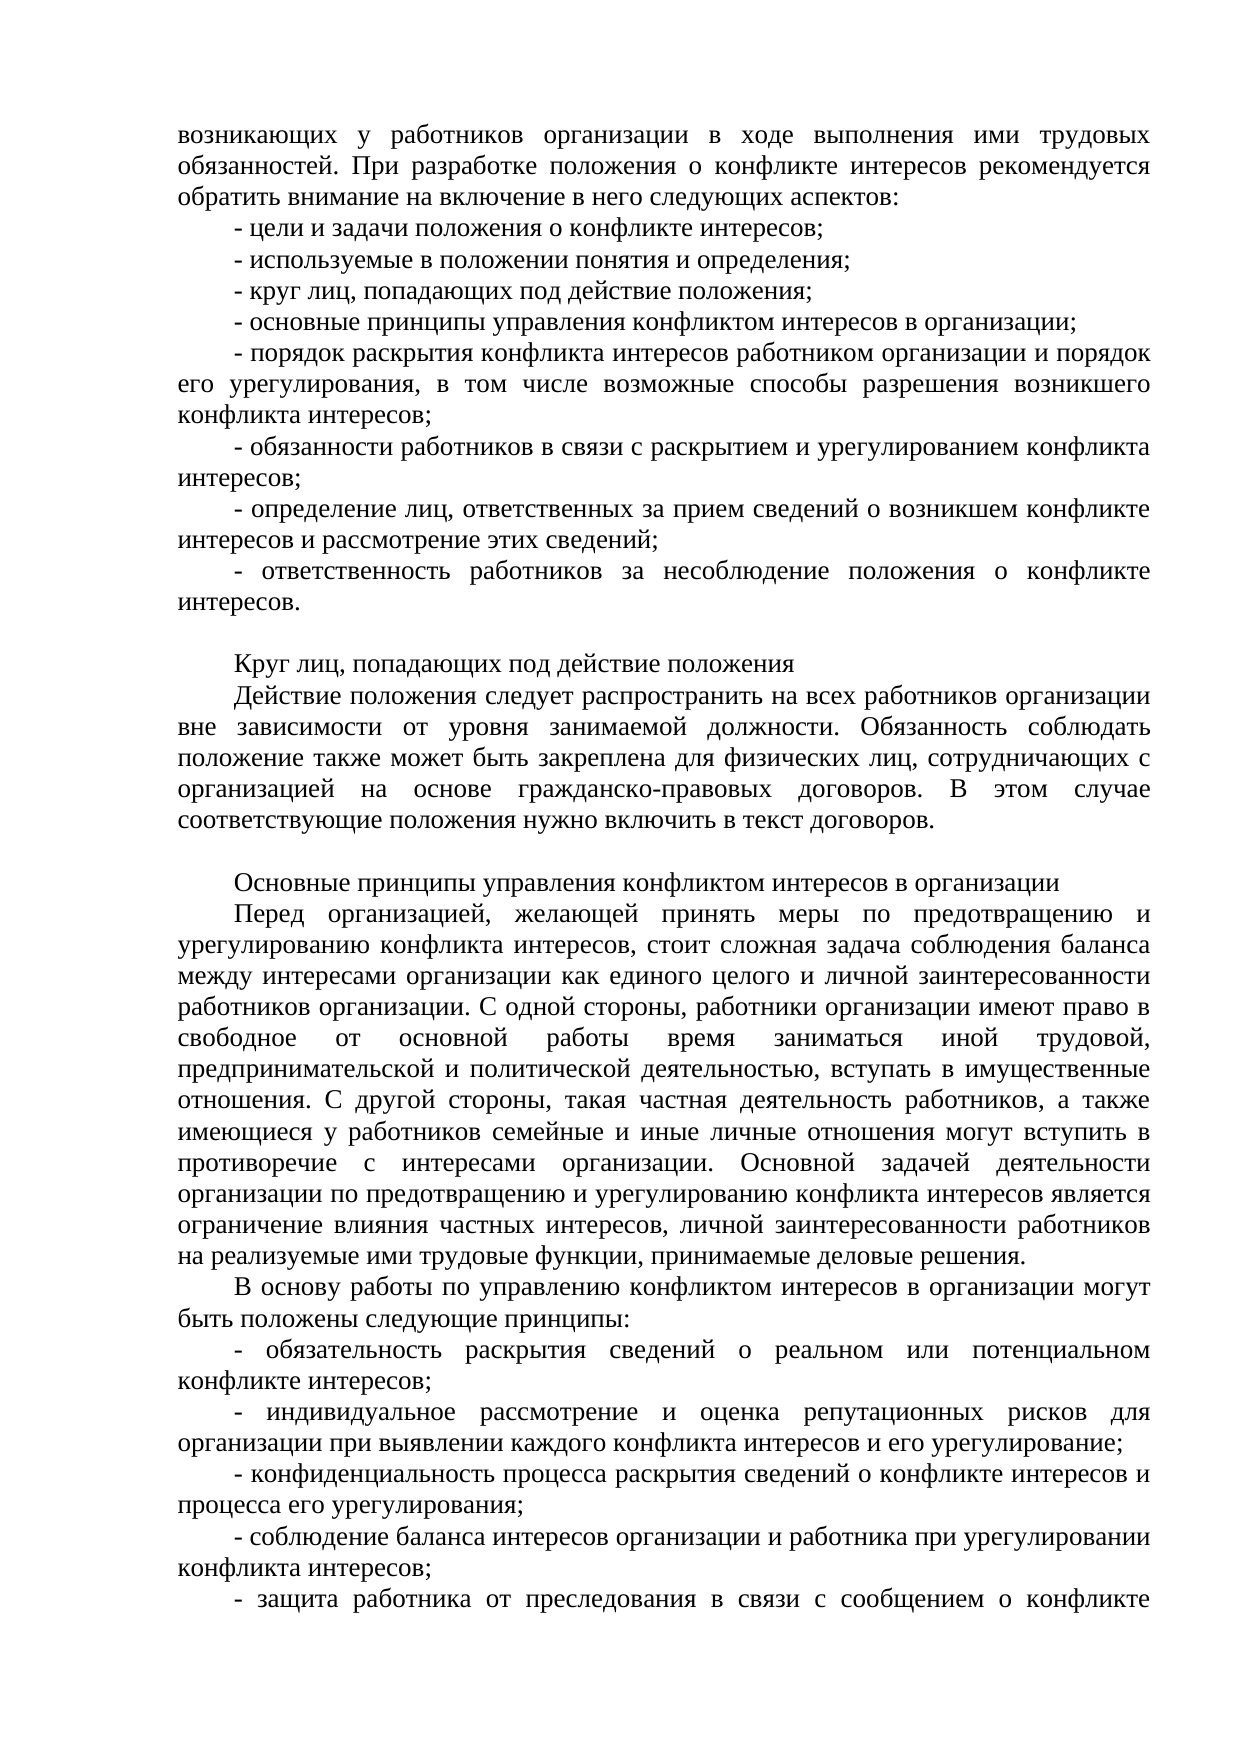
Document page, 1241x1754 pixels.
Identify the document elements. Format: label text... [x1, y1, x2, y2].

text - обязательность раскрытия сведений о реальном или потенциальном конфликте интересов; [177, 1333, 1152, 1395]
text - круг лиц, попадающих под действие положения; [177, 274, 1152, 305]
text - используемые в положении понятия и определения; [177, 243, 1152, 274]
text - конфиденциальность процесса раскрытия сведений о конфликте интересов и процесса его урегулирования; [177, 1457, 1152, 1520]
text Действие положения следует распространить на всех работников организации вне зависимости от уровня занимаемой должности. Обязанность соблюдать положение также может быть закреплена для физических лиц, сотрудничающих с организацией на основе гражданско-правовых договоров. В этом случае соответствующие положения нужно включить в текст договоров. [177, 679, 1152, 834]
text - ответственность работников за несоблюдение положения о конфликте интересов. [177, 554, 1152, 616]
text - обязанности работников в связи с раскрытием и урегулированием конфликта интересов; [177, 429, 1152, 492]
text Основные принципы управления конфликтом интересов в организации [177, 866, 1152, 897]
text - основные принципы управления конфликтом интересов в организации; [177, 305, 1152, 336]
text - порядок раскрытия конфликта интересов работником организации и порядок его урегулирования, в том числе возможные способы разрешения возникшего конфликта интересов; [177, 336, 1152, 429]
text - определение лиц, ответственных за прием сведений о возникшем конфликте интересов и рассмотрение этих сведений; [177, 492, 1152, 554]
text Круг лиц, попадающих под действие положения [177, 648, 1152, 679]
text Перед организацией, желающей принять меры по предотвращению и урегулированию конфликта интересов, стоит сложная задача соблюдения баланса между интересами организации как единого целого и личной заинтересованности работников организации. С одной стороны, работники организации имеют право в свободное от основной работы время заниматься иной трудовой, предпринимательской и политической деятельностью, вступать в имущественные отношения. С другой стороны, такая частная деятельность работников, а также имеющиеся у работников семейные и иные личные отношения могут вступить в противоречие с интересами организации. Основной задачей деятельности организации по предотвращению и урегулированию конфликта интересов является ограничение влияния частных интересов, личной заинтересованности работников на реализуемые ими трудовые функции, принимаемые деловые решения. [177, 897, 1152, 1271]
text - цели и задачи положения о конфликте интересов; [177, 212, 1152, 243]
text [177, 118, 1152, 212]
text - индивидуальное рассмотрение и оценка репутационных рисков для организации при выявлении каждого конфликта интересов и его урегулирование; [177, 1395, 1152, 1457]
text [177, 1582, 1152, 1613]
text - соблюдение баланса интересов организации и работника при урегулировании конфликта интересов; [177, 1520, 1152, 1582]
text В основу работы по управлению конфликтом интересов в организации могут быть положены следующие принципы: [177, 1271, 1152, 1333]
